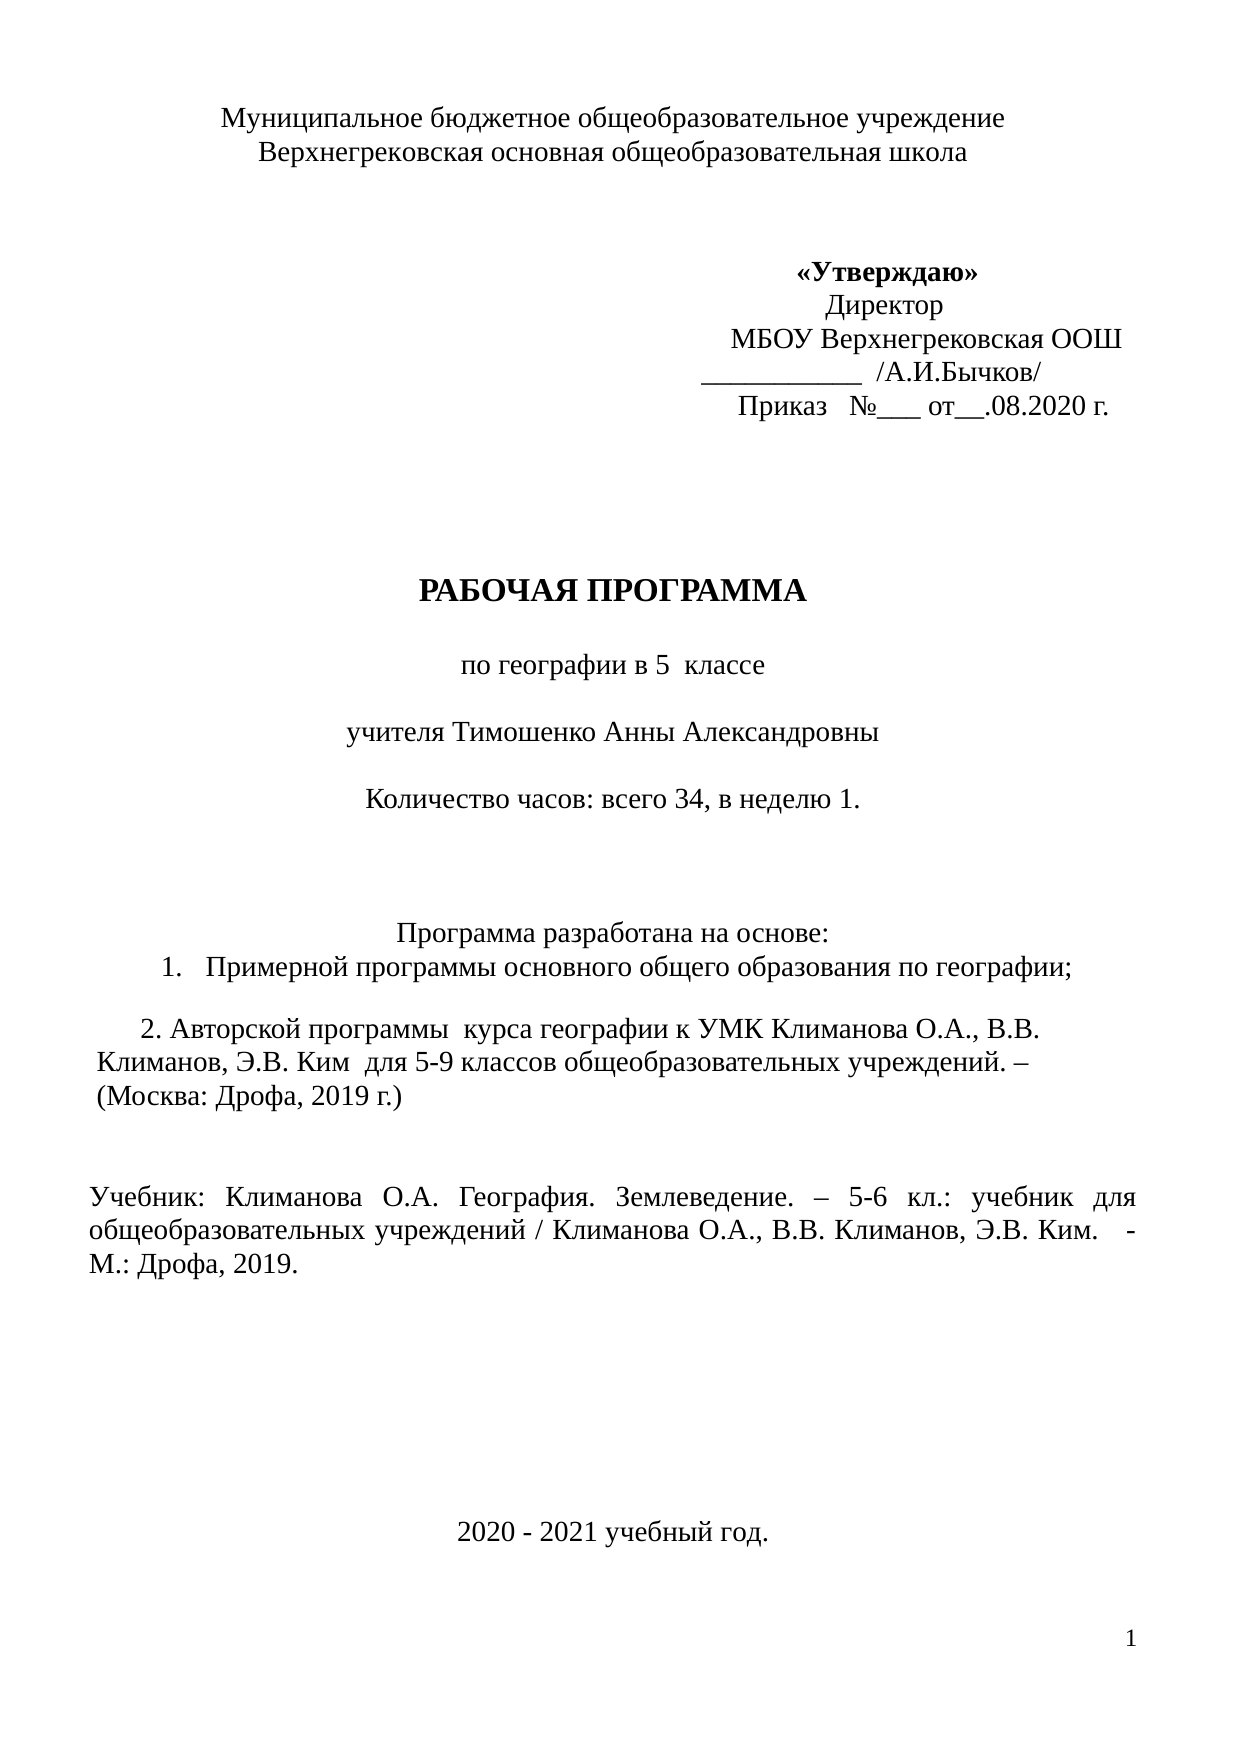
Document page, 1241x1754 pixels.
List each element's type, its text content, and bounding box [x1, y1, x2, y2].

text Верхнегрековская основная общеобразовательная школа [89, 134, 1137, 168]
text 2020 - 2021 учебный год. [89, 1514, 1137, 1548]
text Муниципальное бюджетное общеобразовательное учреждение [89, 101, 1137, 134]
text Учебник: Климанова О.А. География. Землеведение. – 5-6 кл.: учебник для общеобразовательных учреждений / Климанова О.А., В.В. Климанов, Э.В. Ким. - М.: Дрофа, 2019. [89, 1179, 1137, 1279]
text МБОУ Верхнегрековская ООШ [89, 321, 1137, 354]
text «Утверждаю» [89, 254, 1137, 287]
text Программа разработана на основе: [89, 915, 1137, 949]
text по географии в 5 классе [89, 647, 1137, 680]
text Директор [89, 287, 1137, 321]
text РАБОЧАЯ ПРОГРАММА [89, 570, 1137, 608]
text 2. Авторской программы курса географии к УМК Климанова О.А., В.В. Климанов, Э.В. Ким для 5-9 классов общеобразовательных учреждений. – (Москва: Дрофа, 2019 г.) [96, 1011, 1137, 1112]
text Приказ №___ от__.08.2020 г. [89, 388, 1137, 422]
list Примерной программы основного общего образования по географии; [96, 949, 1137, 982]
text ___________ /А.И.Бычков/ [89, 354, 1137, 388]
text учителя Тимошенко Анны Александровны [89, 714, 1137, 747]
text Количество часов: всего 34, в неделю 1. [89, 781, 1137, 814]
